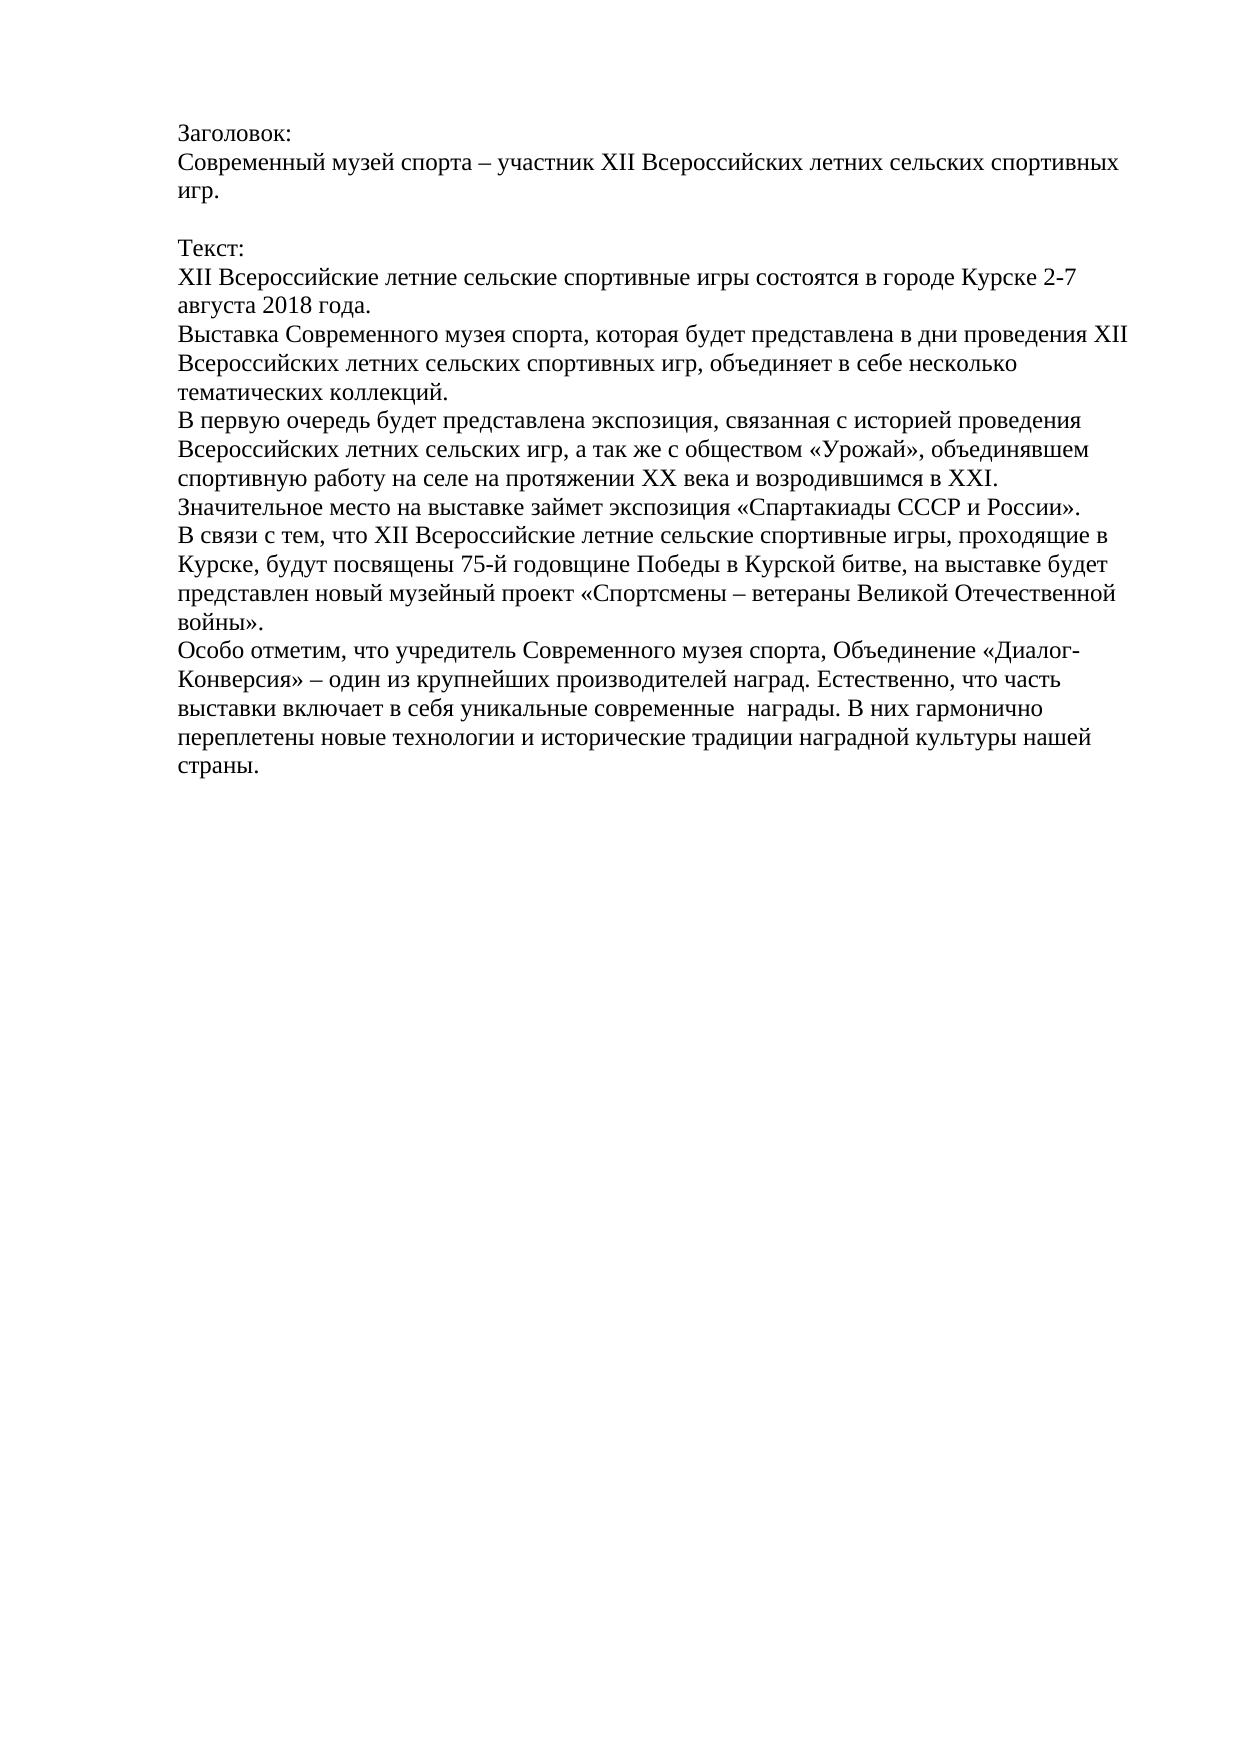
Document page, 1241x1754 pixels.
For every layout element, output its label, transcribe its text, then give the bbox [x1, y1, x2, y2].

text Заголовок: [177, 118, 1152, 147]
text Значительное место на выставке займет экспозиция «Спартакиады СССР и России». [177, 492, 1152, 521]
text Особо отметим, что учредитель Современного музея спорта, Объединение «Диалог-Конверсия» – один из крупнейших производителей наград. Естественно, что часть выставки включает в себя уникальные современные награды. В них гармонично переплетены новые технологии и исторические традиции наградной культуры нашей страны. [177, 636, 1152, 779]
text В связи с тем, что XII Всероссийские летние сельские спортивные игры, проходящие в Курске, будут посвящены 75-й годовщине Победы в Курской битве, на выставке будет представлен новый музейный проект «Спортсмены – ветераны Великой Отечественной войны». [177, 521, 1152, 636]
text Текст: [177, 233, 1152, 262]
text XII Всероссийские летние сельские спортивные игры состоятся в городе Курске 2-7 августа 2018 года. [177, 262, 1152, 319]
text Современный музей спорта – участник XII Всероссийских летних сельских спортивных игр. [177, 147, 1152, 204]
text В первую очередь будет представлена экспозиция, связанная с историей проведения Всероссийских летних сельских игр, а так же с обществом «Урожай», объединявшем спортивную работу на селе на протяжении XX века и возродившимся в XXI. [177, 406, 1152, 492]
text Выставка Современного музея спорта, которая будет представлена в дни проведения XII Всероссийских летних сельских спортивных игр, объединяет в себе несколько тематических коллекций. [177, 319, 1152, 406]
